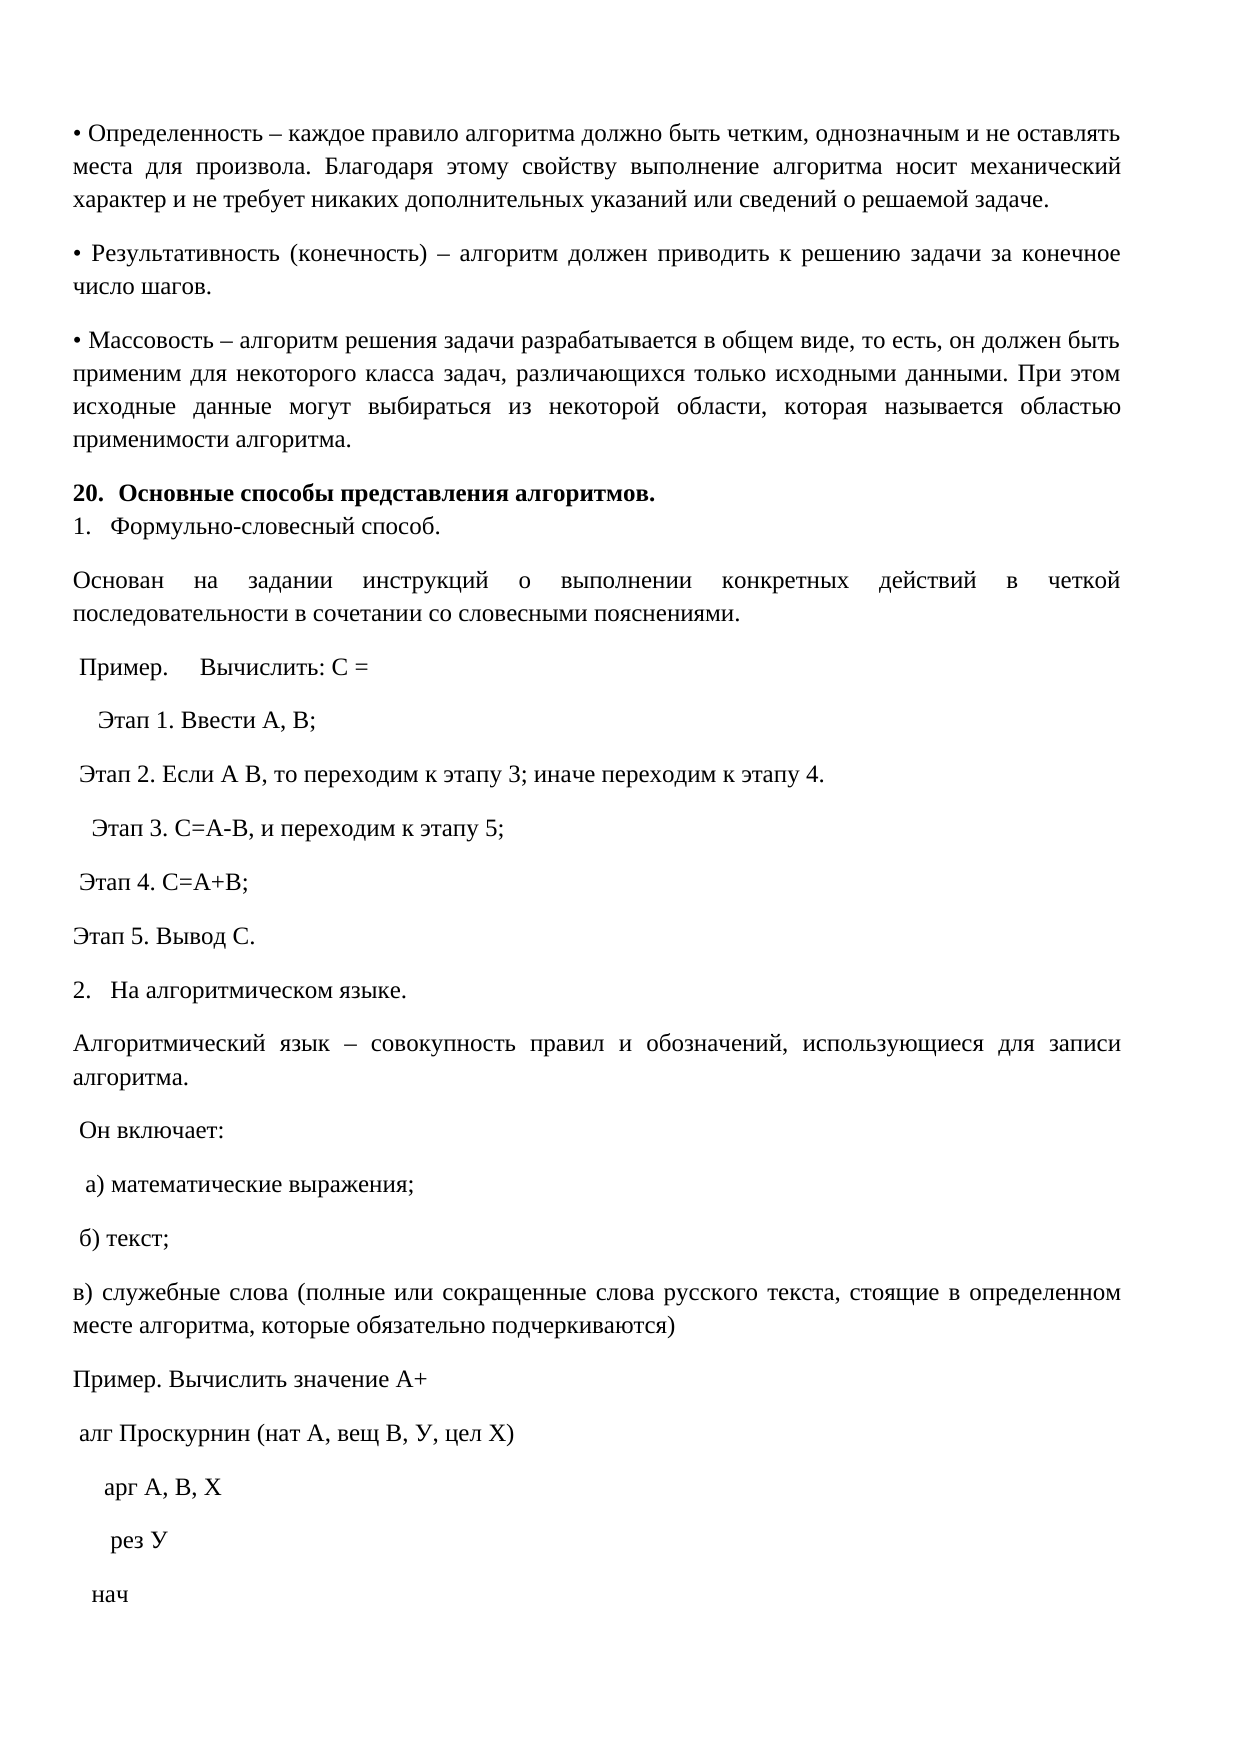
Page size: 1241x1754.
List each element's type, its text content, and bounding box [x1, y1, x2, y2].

text • Массовость – алгоритм решения задачи разрабатывается в общем виде, то есть, он должен быть применим для некоторого класса задач, различающихся только исходными данными. При этом исходные данные могут выбираться из некоторой области, которая называется областью применимости алгоритма. [73, 325, 1122, 453]
text • Результативность (конечность) – алгоритм должен приводить к решению задачи за конечное число шагов. [73, 238, 1122, 300]
text Пример. Вычислить значение А+ [73, 1364, 1122, 1393]
text Пример. Вычислить: С = [73, 652, 1122, 680]
text б) текст; [73, 1223, 1122, 1252]
text нач [73, 1579, 1122, 1608]
text Этап 5. Вывод С. [73, 921, 1122, 949]
text а) математические выражения; [73, 1169, 1122, 1198]
text рез У [73, 1525, 1122, 1554]
text Основан на задании инструкций о выполнении конкретных действий в четкой последовательности в сочетании со словесными пояснениями. [73, 565, 1122, 626]
text Этап 4. С=А+В; [73, 867, 1122, 896]
list Формульно-словесный способ. [73, 511, 1122, 539]
text алг Проскурнин (нат А, вещ В, У, цел Х) [73, 1418, 1122, 1446]
text в) служебные слова (полные или сокращенные слова русского текста, стоящие в определенном месте алгоритма, которые обязательно подчеркиваются) [73, 1277, 1122, 1339]
text Этап 2. Если А В, то переходим к этапу 3; иначе переходим к этапу 4. [73, 759, 1122, 788]
text Он включает: [73, 1115, 1122, 1144]
text • Определенность – каждое правило алгоритма должно быть четким, однозначным и не оставлять места для произвола. Благодаря этому свойству выполнение алгоритма носит механический характер и не требует никаких дополнительных указаний или сведений о решаемой задаче. [73, 118, 1122, 213]
text Алгоритмический язык – совокупность правил и обозначений, использующиеся для записи алгоритма. [73, 1028, 1122, 1090]
text Этап 1. Ввести А, В; [73, 705, 1122, 734]
list На алгоритмическом языке. [73, 975, 1122, 1003]
text арг А, В, Х [73, 1472, 1122, 1500]
text Этап 3. С=А-В, и переходим к этапу 5; [73, 813, 1122, 842]
list Основные способы представления алгоритмов. [73, 478, 1122, 507]
